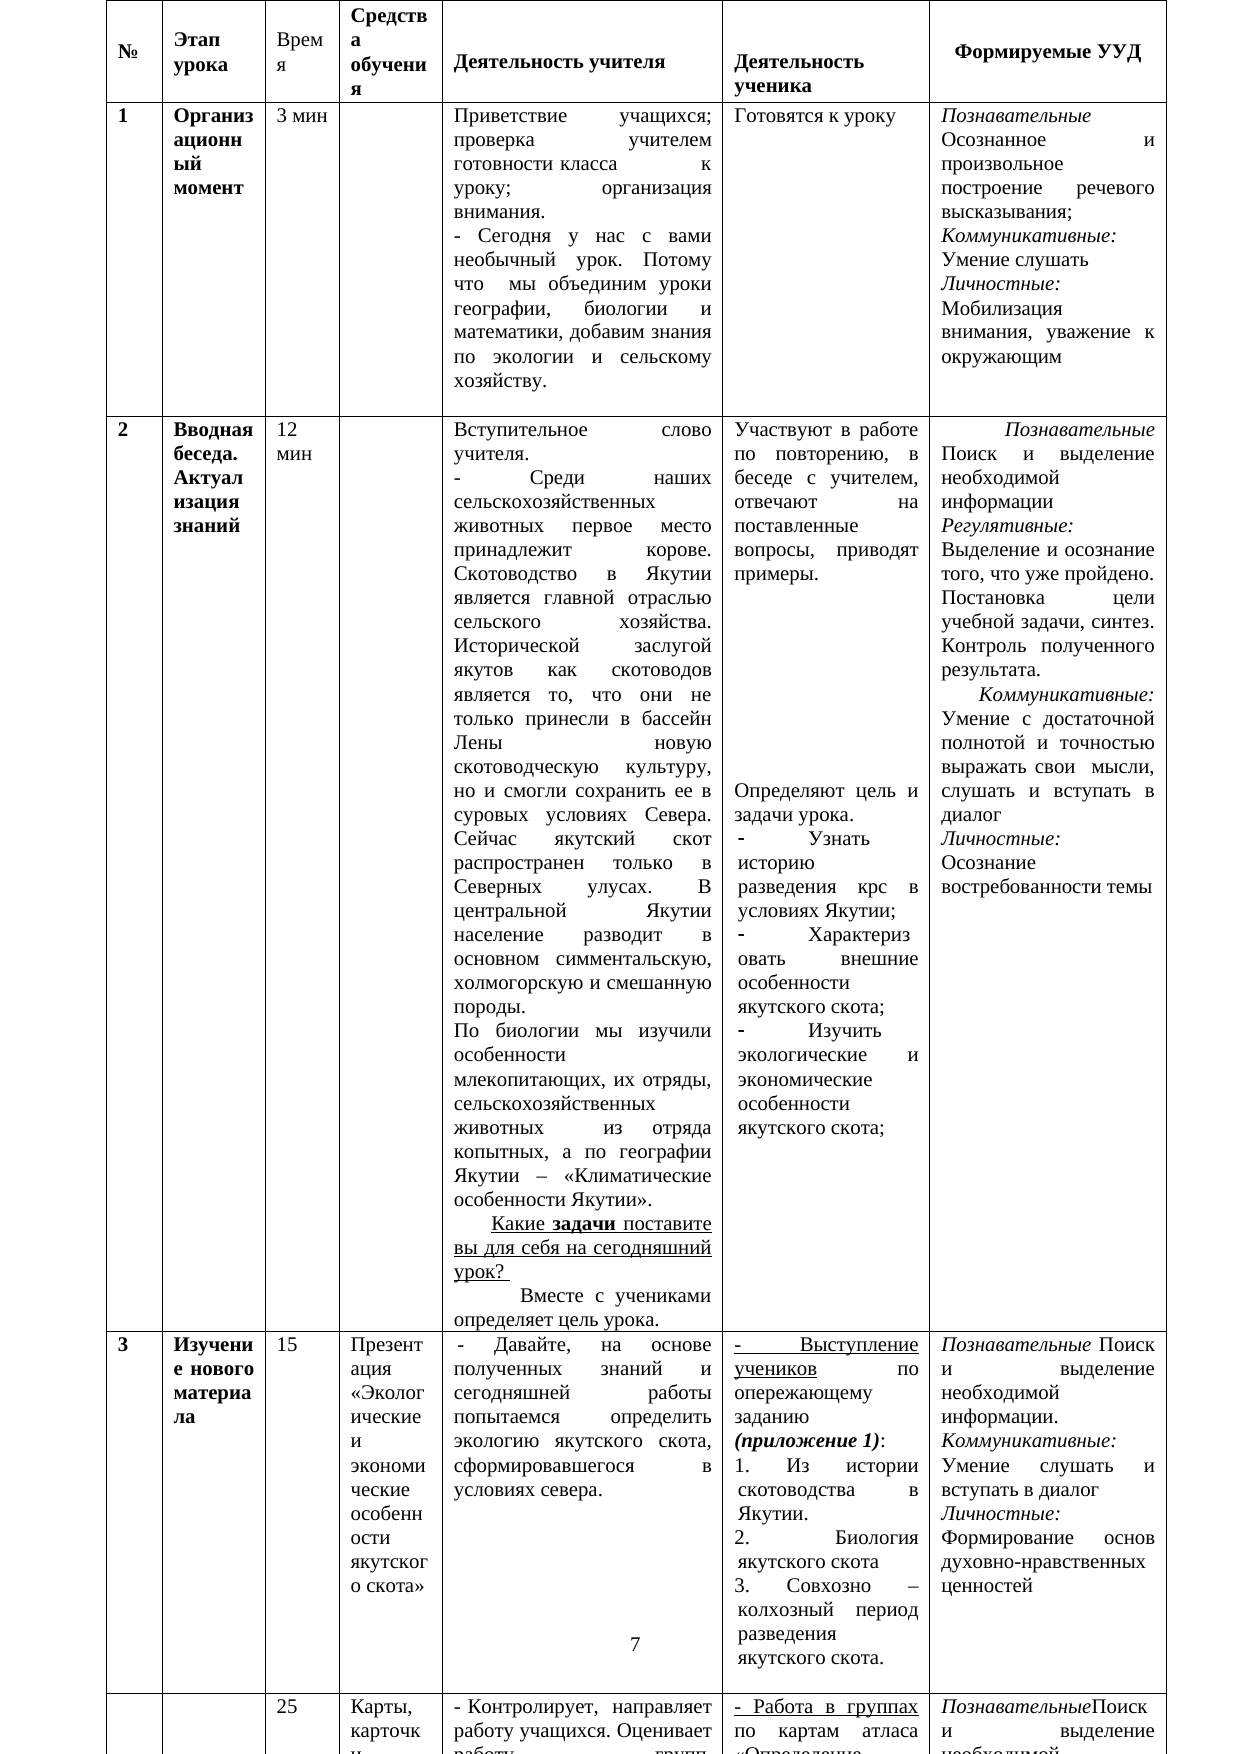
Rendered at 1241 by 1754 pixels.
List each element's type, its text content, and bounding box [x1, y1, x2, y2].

table_cell 15 [266, 1332, 339, 1693]
table_cell Изучение нового материала [163, 1332, 265, 1693]
table_cell [107, 1694, 162, 1754]
table_cell [340, 417, 442, 1331]
table_cell 3 мин [266, 103, 339, 416]
table_cell - Выступление учеников по опережающему заданию (приложение 1): 1. Из истории скотоводства в Якутии. 2. Биология якутского скота 3. Совхозно – колхозный период разведения якутского скота. [723, 1332, 929, 1693]
table_cell [163, 1694, 265, 1754]
table_header Средства обучения [340, 1, 442, 102]
table_cell - Контролирует, направляет работу учащихся. Оценивает работу групп, комментирует. - Сделаем выводы: Подходят ли агроклиматические условия Одунунского наслега для разведения якутского скота? [443, 1694, 722, 1754]
table_cell 25 [266, 1694, 339, 1754]
table_header № [107, 1, 162, 102]
table_cell ПознавательныеПоиск и выделение необходимой информации. Регулятивные: Целеполагание, выдвижение гипотез Коммуникативные: Умение работать в группе, умение выступать перед аудиторией [930, 1694, 1166, 1754]
table_cell - Давайте, на основе полученных знаний и сегодняшней работы попытаемся определить экологию якутского скота, сформировавшегося в условиях севера. [443, 1332, 722, 1693]
table_cell Вводная беседа. Актуализация знаний [163, 417, 265, 1331]
table_header Деятельность учителя [443, 1, 722, 102]
table_cell Организационный момент [163, 103, 265, 416]
table_cell Готовятся к уроку [723, 103, 929, 416]
table_cell [340, 103, 442, 416]
table_cell Участвуют в работе по повторению, в беседе с учителем, отвечают на поставленные вопросы, приводят примеры. Определяют цель и задачи урока. Узнать историю разведения крс в условиях Якутии; Характеризовать внешние особенности якутского скота; Изучить экологические и экономические особенности якутского скота; [723, 417, 929, 1331]
table_cell 2 [107, 417, 162, 1331]
table_cell 3 [107, 1332, 162, 1693]
table_cell Вступительное слово учителя. - Среди наших сельскохозяйственных животных первое место принадлежит корове. Скотоводство в Якутии является главной отраслью сельского хозяйства. Исторической заслугой якутов как скотоводов является то, что они не только принесли в бассейн Лены новую скотоводческую культуру, но и смогли сохранить ее в суровых условиях Севера. Сейчас якутский скот распространен только в Северных улусах. В центральной Якутии население разводит в основном симментальскую, холмогорскую и смешанную породы. По биологии мы изучили особенности млекопитающих, их отряды, сельскохозяйственных животных из отряда копытных, а по географии Якутии – «Климатические особенности Якутии». Какие задачи поставите вы для себя на сегодняшний урок? Вместе с учениками определяет цель урока. [443, 417, 722, 1331]
table_cell Познавательные Осознанное и произвольное построение речевого высказывания; Коммуникативные: Умение слушать Личностные: Мобилизация внимания, уважение к окружающим [930, 103, 1166, 416]
table_cell Презентация «Экологические и экономические особенности якутского скота» [340, 1332, 442, 1693]
table_header Формируемые УУД [930, 1, 1166, 102]
table_cell Познавательные Поиск и выделение необходимой информации. Коммуникативные: Умение слушать и вступать в диалог Личностные: Формирование основ духовно-нравственных ценностей [930, 1332, 1166, 1693]
table_cell Приветствие учащихся; проверка учителем готовности класса к уроку; организация внимания. - Сегодня у нас с вами необычный урок. Потому что мы объединим уроки географии, биологии и математики, добавим знания по экологии и сельскому хозяйству. [443, 103, 722, 416]
table_cell 12 мин [266, 417, 339, 1331]
table_header Время [266, 1, 339, 102]
table_cell Карты, карточки, интеракт. доска [340, 1694, 442, 1754]
table_header Деятельность ученика [723, 1, 929, 102]
table_cell Познавательные Поиск и выделение необходимой информации Регулятивные: Выделение и осознание того, что уже пройдено. Постановка цели учебной задачи, синтез. Контроль полученного результата. Коммуникативные: Умение с достаточной полнотой и точностью выражать свои мысли, слушать и вступать в диалог Личностные: Осознание востребованности темы [930, 417, 1166, 1331]
table_cell 1 [107, 103, 162, 416]
table_header Этап урока [163, 1, 265, 102]
